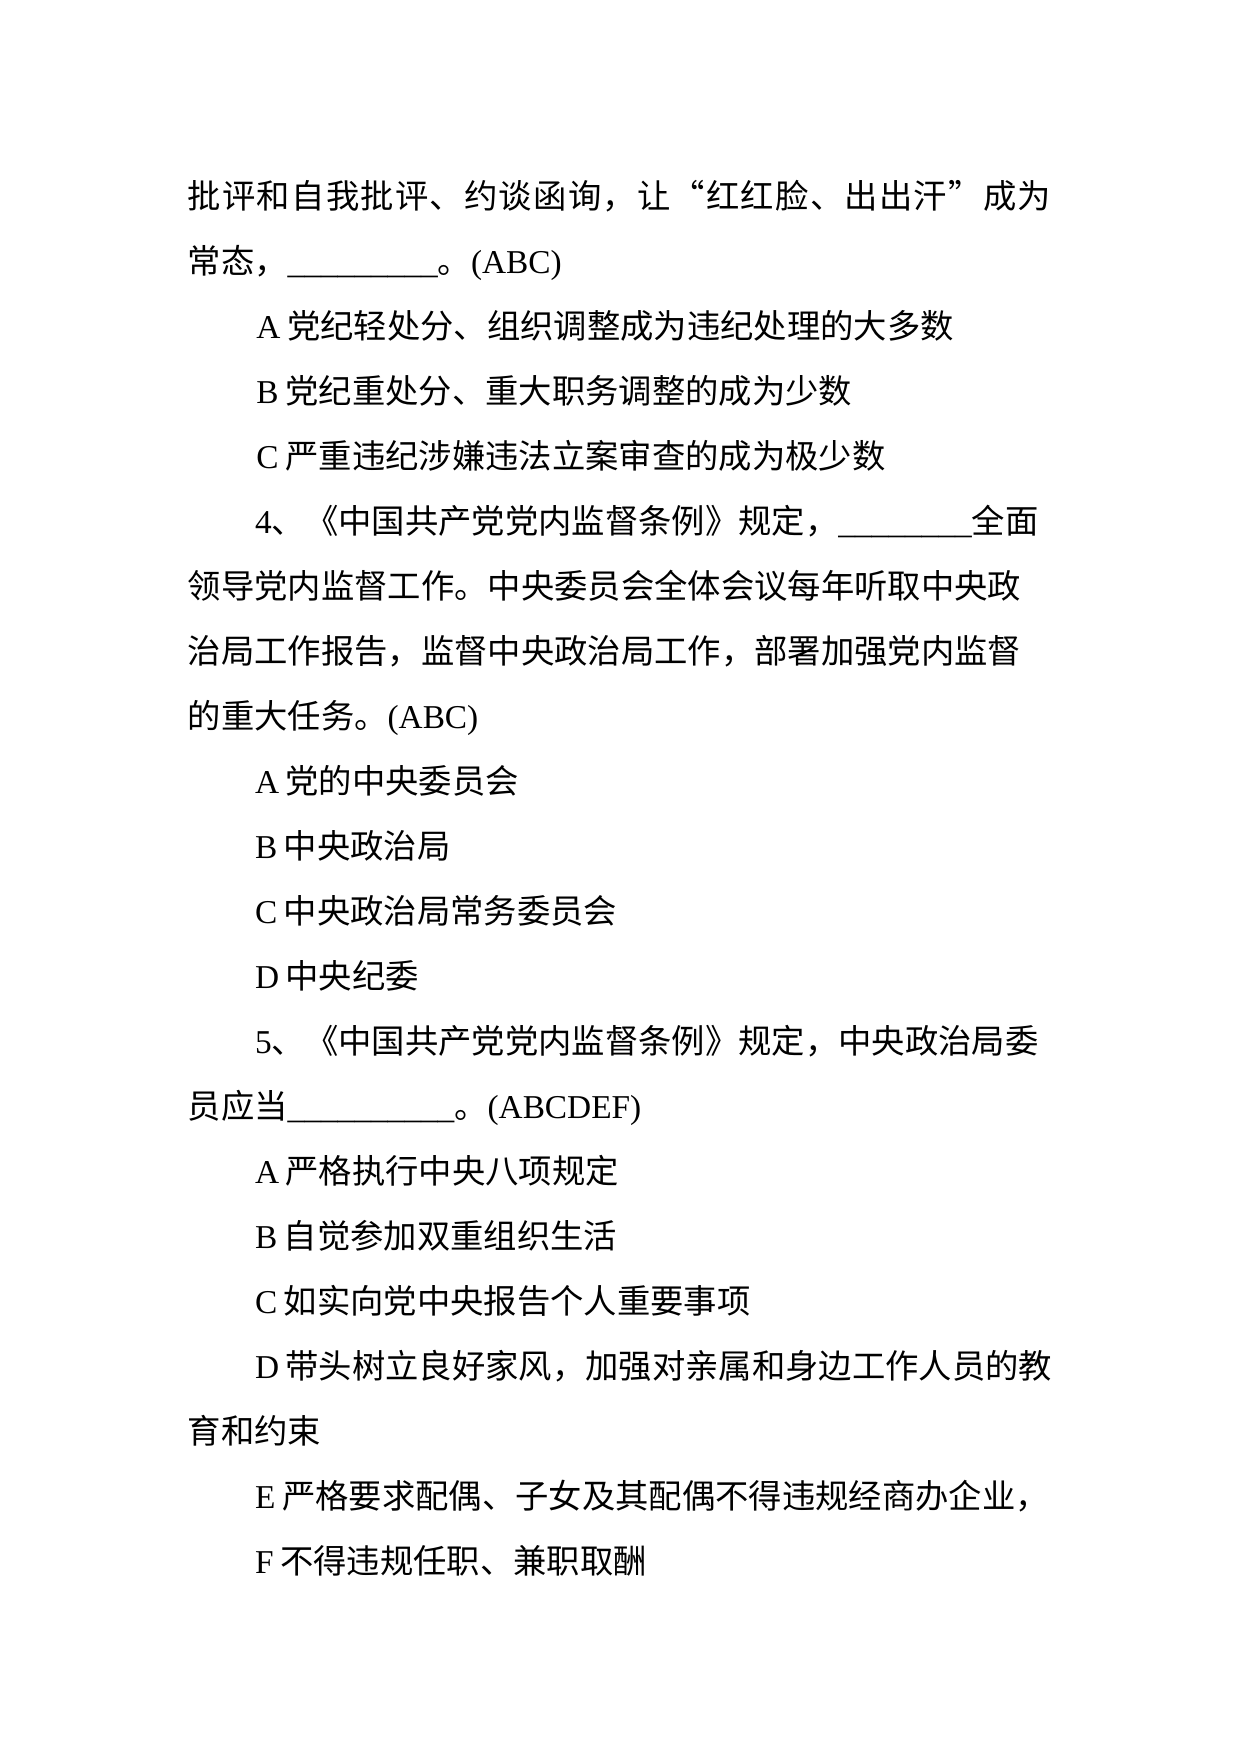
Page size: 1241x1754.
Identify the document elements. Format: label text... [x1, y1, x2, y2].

text B中央政治局 [187, 812, 1053, 877]
text E严格要求配偶、子女及其配偶不得违规经商办企业， [187, 1462, 1053, 1527]
text F不得违规任职、兼职取酬 [187, 1527, 1053, 1592]
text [187, 162, 1053, 292]
text 5、《中国共产党党内监督条例》规定，中央政治局委员应当__________。(ABCDEF) [187, 1007, 1053, 1137]
text C严重违纪涉嫌违法立案审查的成为极少数 [187, 422, 1053, 487]
text A严格执行中央八项规定 [187, 1137, 1053, 1202]
text 4、《中国共产党党内监督条例》规定，________全面领导党内监督工作。中央委员会全体会议每年听取中央政治局工作报告，监督中央政治局工作，部署加强党内监督的重大任务。(ABC) [187, 487, 1053, 747]
text D中央纪委 [187, 942, 1053, 1007]
text A党的中央委员会 [187, 747, 1053, 812]
text B党纪重处分、重大职务调整的成为少数 [187, 357, 1053, 422]
text D带头树立良好家风，加强对亲属和身边工作人员的教育和约束 [187, 1332, 1053, 1462]
text B自觉参加双重组织生活 [187, 1202, 1053, 1267]
text A党纪轻处分、组织调整成为违纪处理的大多数 [187, 292, 1053, 357]
text C中央政治局常务委员会 [187, 877, 1053, 942]
text C如实向党中央报告个人重要事项 [187, 1267, 1053, 1332]
